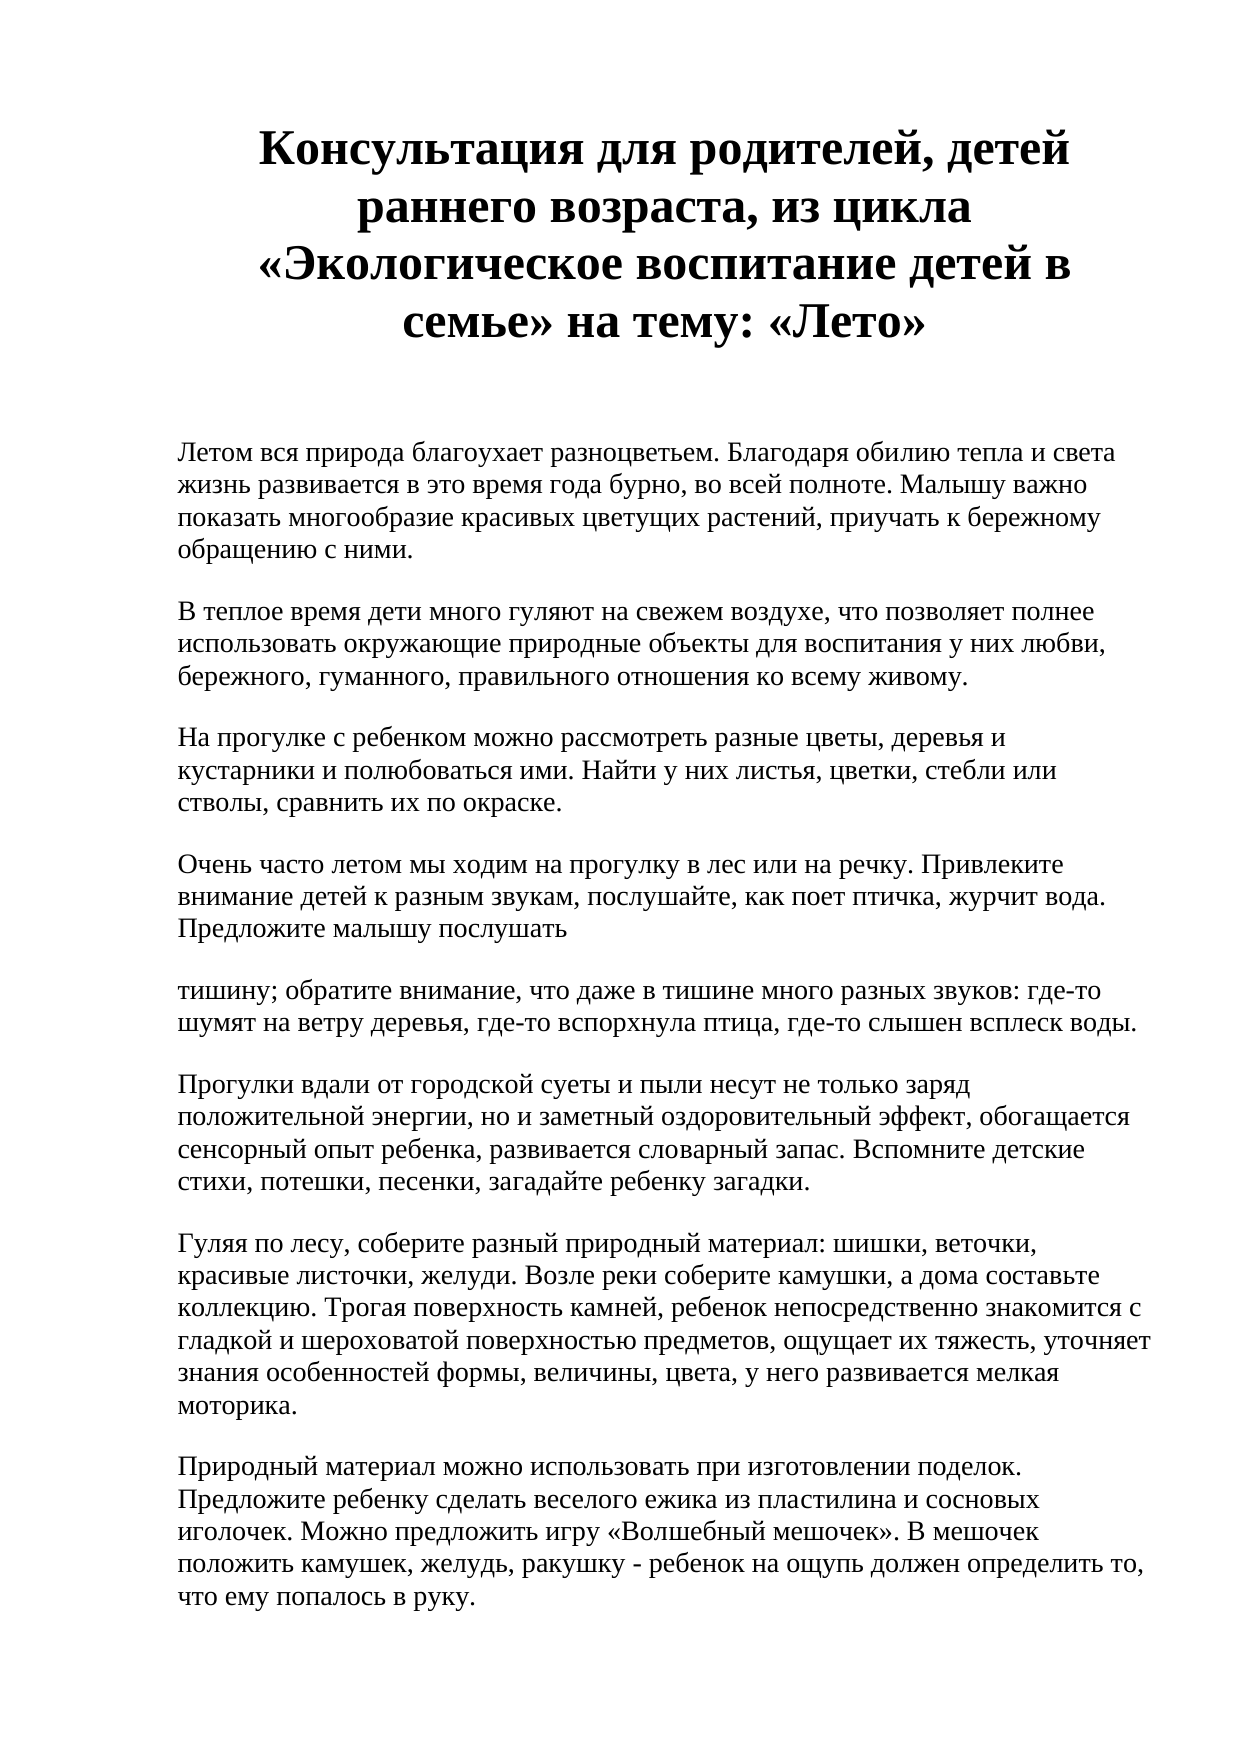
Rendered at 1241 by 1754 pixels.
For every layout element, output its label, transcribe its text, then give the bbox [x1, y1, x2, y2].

text Гуляя по лесу, соберите разный природный материал: шишки, веточки, красивые листочки, желуди. Возле реки соберите камушки, а дома составьте коллекцию. Трогая поверхность камней, ребенок непосредственно знакомится с гладкой и шероховатой поверхностью предметов, ощущает их тяжесть, уточняет знания особенностей формы, величины, цвета, у него развивается мелкая моторика. [177, 1226, 1152, 1420]
text тишину; обратите внимание, что даже в тишине много разных звуков: где-то шумят на ветру деревья, где-то вспорхнула птица, где-то слышен всплеск воды. [177, 973, 1152, 1038]
text В теплое время дети много гуляют на свежем воздухе, что позволяет полнее использовать окружающие природные объекты для воспитания у них любви, бережного, гуманного, правильного отношения ко всему живому. [177, 594, 1152, 691]
text Консультация для родителей, детей раннего возраста, из цикла «Экологическое воспитание детей в семье» на тему: «Лето» [177, 118, 1152, 348]
text Очень часто летом мы ходим на прогулку в лес или на речку. Привлеките внимание детей к разным звукам, послушайте, как поет птичка, журчит вода. Предложите малышу послушать [177, 847, 1152, 944]
text Летом вся природа благоухает разноцветьем. Благодаря обилию тепла и света жизнь развивается в это время года бурно, во всей полноте. Малышу важно показать многообразие красивых цветущих растений, приучать к бережному обращению с ними. [177, 435, 1152, 565]
text На прогулке с ребенком можно рассмотреть разные цветы, деревья и кустарники и полюбоваться ими. Найти у них листья, цветки, стебли или стволы, сравнить их по окраске. [177, 720, 1152, 817]
text Прогулки вдали от городской суеты и пыли несут не только заряд положительной энергии, но и заметный оздоровительный эффект, обогащается сенсорный опыт ребенка, развивается словарный запас. Вспомните детские стихи, потешки, песенки, загадайте ребенку загадки. [177, 1067, 1152, 1197]
text Природный материал можно использовать при изготовлении поделок. Предложите ребенку сделать веселого ежика из пластилина и сосновых иголочек. Можно предложить игру «Волшебный мешочек». В мешочек положить камушек, желудь, ракушку - ребенок на ощупь должен определить то, что ему попалось в руку. [177, 1449, 1152, 1611]
